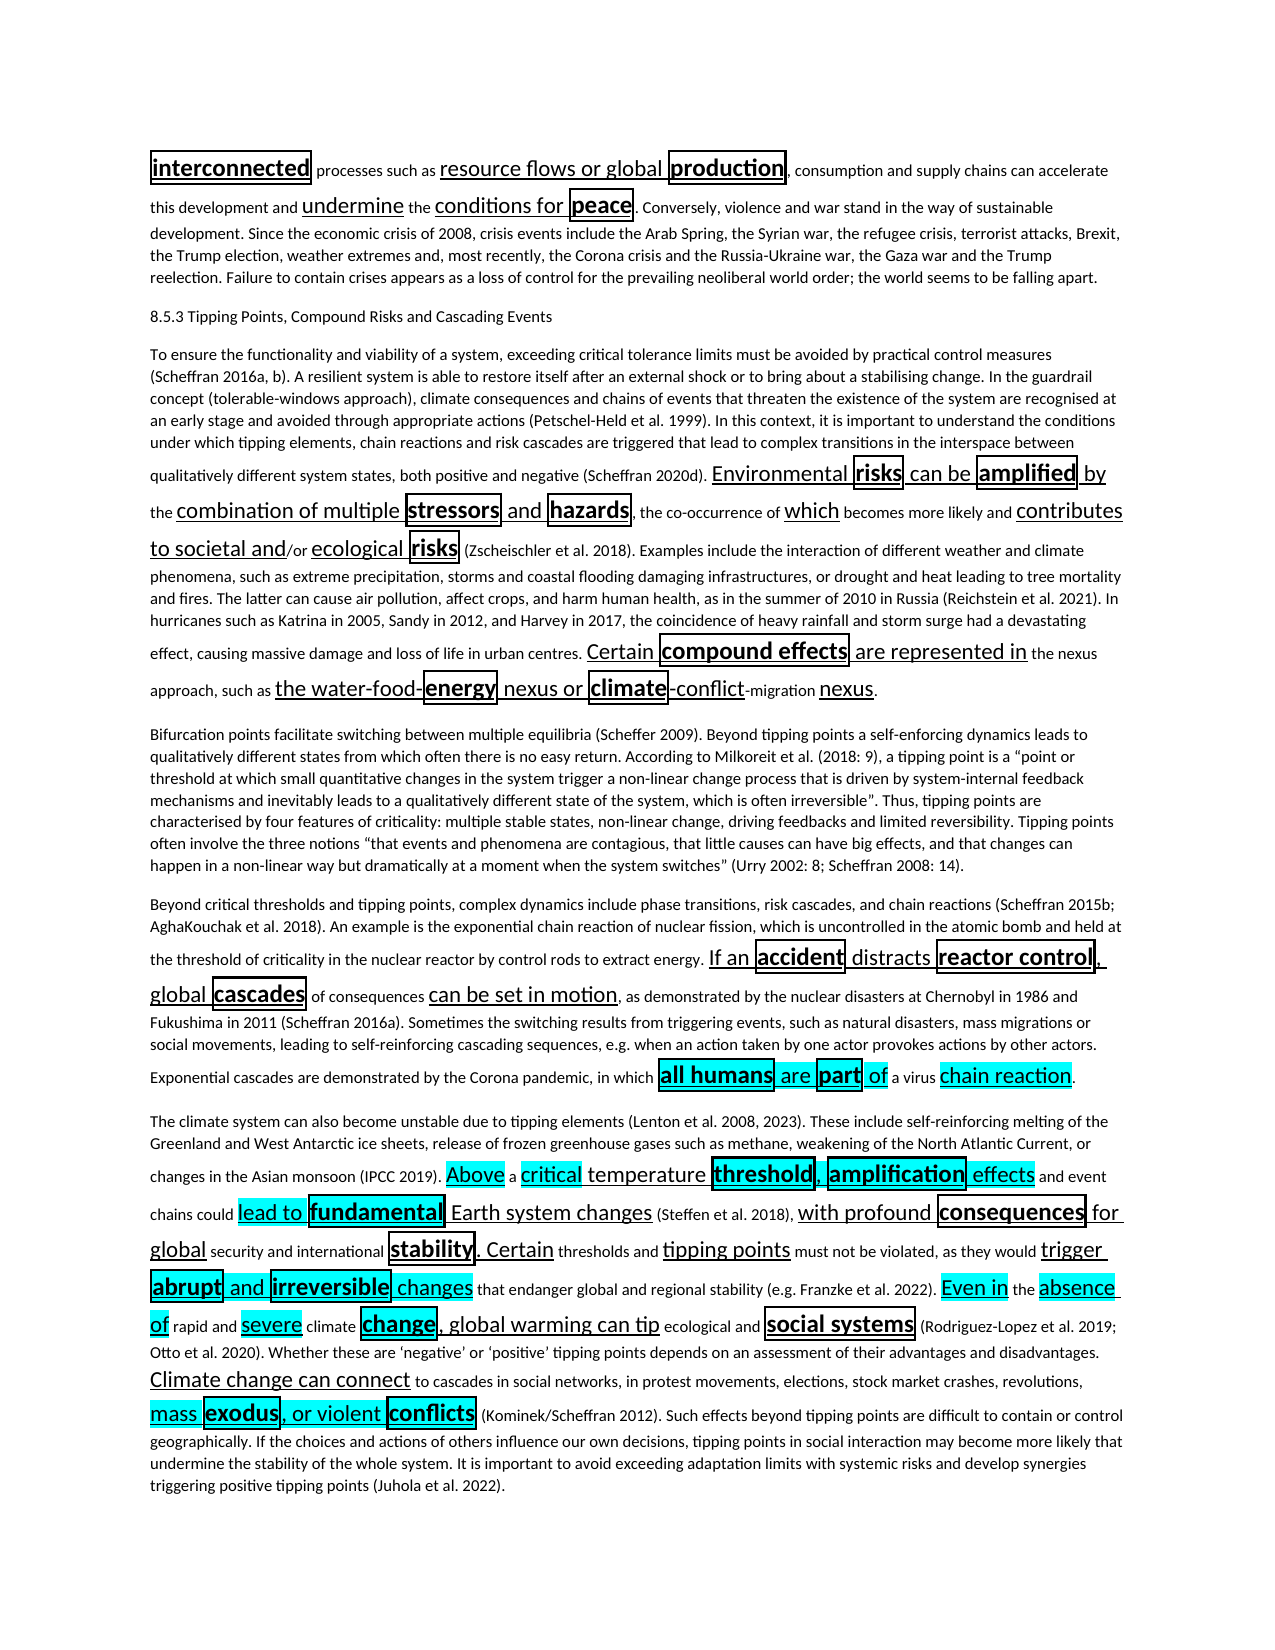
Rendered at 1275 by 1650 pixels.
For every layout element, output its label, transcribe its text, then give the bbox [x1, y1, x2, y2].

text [150, 150, 1125, 288]
text Beyond critical thresholds and tipping points, complex dynamics include phase transitions, risk cascades, and chain reactions (Scheffran 2015b; AghaKouchak et al. 2018). An example is the exponential chain reaction of nuclear fission, which is uncontrolled in the atomic bomb and held at the threshold of criticality in the nuclear reactor by control rods to extract energy. If an accident distracts reactor control, global cascades of consequences can be set in motion, as demonstrated by the nuclear disasters at Chernobyl in 1986 and Fukushima in 2011 (Scheffran 2016a). Sometimes the switching results from triggering events, such as natural disasters, mass migrations or social movements, leading to self-reinforcing cascading sequences, e.g. when an action taken by one actor provokes actions by other actors. Exponential cascades are demonstrated by the Corona pandemic, in which all humans are part of a virus chain reaction. [150, 894, 1125, 1092]
text Bifurcation points facilitate switching between multiple equilibria (Scheffer 2009). Beyond tipping points a self-enforcing dynamics leads to qualitatively different states from which often there is no easy return. According to Milkoreit et al. (2018: 9), a tipping point is a “point or threshold at which small quantitative changes in the system trigger a non-linear change process that is driven by system-internal feedback mechanisms and inevitably leads to a qualitatively different state of the system, which is often irreversible”. Thus, tipping points are characterised by four features of criticality: multiple stable states, non-linear change, driving feedbacks and limited reversibility. Tipping points often involve the three notions “that events and phenomena are contagious, that little causes can have big effects, and that changes can happen in a non-linear way but dramatically at a moment when the system switches” (Urry 2002: 8; Scheffran 2008: 14). [150, 724, 1125, 876]
text To ensure the functionality and viability of a system, exceeding critical tolerance limits must be avoided by practical control measures (Scheffran 2016a, b). A resilient system is able to restore itself after an external shock or to bring about a stabilising change. In the guardrail concept (tolerable-windows approach), climate consequences and chains of events that threaten the existence of the system are recognised at an early stage and avoided through appropriate actions (Petschel-Held et al. 1999). In this context, it is important to understand the conditions under which tipping elements, chain reactions and risk cascades are triggered that lead to complex transitions in the interspace between qualitatively different system states, both positive and negative (Scheffran 2020d). Environmental risks can be amplified by the combination of multiple stressors and hazards, the co-occurrence of which becomes more likely and contributes to societal and/or ecological risks (Zscheischler et al. 2018). Examples include the interaction of different weather and climate phenomena, such as extreme precipitation, storms and coastal flooding damaging infrastructures, or drought and heat leading to tree mortality and fires. The latter can cause air pollution, affect crops, and harm human health, as in the summer of 2010 in Russia (Reichstein et al. 2021). In hurricanes such as Katrina in 2005, Sandy in 2012, and Harvey in 2017, the coincidence of heavy rainfall and storm surge had a devastating effect, causing massive damage and loss of life in urban centres. Certain compound effects are represented in the nexus approach, such as the water-food-energy nexus or climate-conflict-migration nexus. [150, 344, 1125, 705]
text The climate system can also become unstable due to tipping elements (Lenton et al. 2008, 2023). These include self-reinforcing melting of the Greenland and West Antarctic ice sheets, release of frozen greenhouse gases such as methane, weakening of the North Atlantic Current, or changes in the Asian monsoon (IPCC 2019). Above a critical temperature threshold, amplification effects and event chains could lead to fundamental Earth system changes (Steffen et al. 2018), with profound consequences for global security and international stability. Certain thresholds and tipping points must not be violated, as they would trigger abrupt and irreversible changes that endanger global and regional stability (e.g. Franzke et al. 2022). Even in the absence of rapid and severe climate change, global warming can tip ecological and social systems (Rodriguez-Lopez et al. 2019; Otto et al. 2020). Whether these are ‘negative’ or ‘positive’ tipping points depends on an assessment of their advantages and disadvantages. Climate change can connect to cascades in social networks, in protest movements, elections, stock market crashes, revolutions, mass exodus, or violent conflicts (Kominek/Scheffran 2012). Such effects beyond tipping points are difficult to contain or control geographically. If the choices and actions of others influence our own decisions, tipping points in social interaction may become more likely that undermine the stability of the whole system. It is important to avoid exceeding adaptation limits with systemic risks and develop synergies triggering positive tipping points (Juhola et al. 2022). [150, 1112, 1125, 1496]
text 8.5.3 Tipping Points, Compound Risks and Cascading Events [150, 306, 1125, 326]
